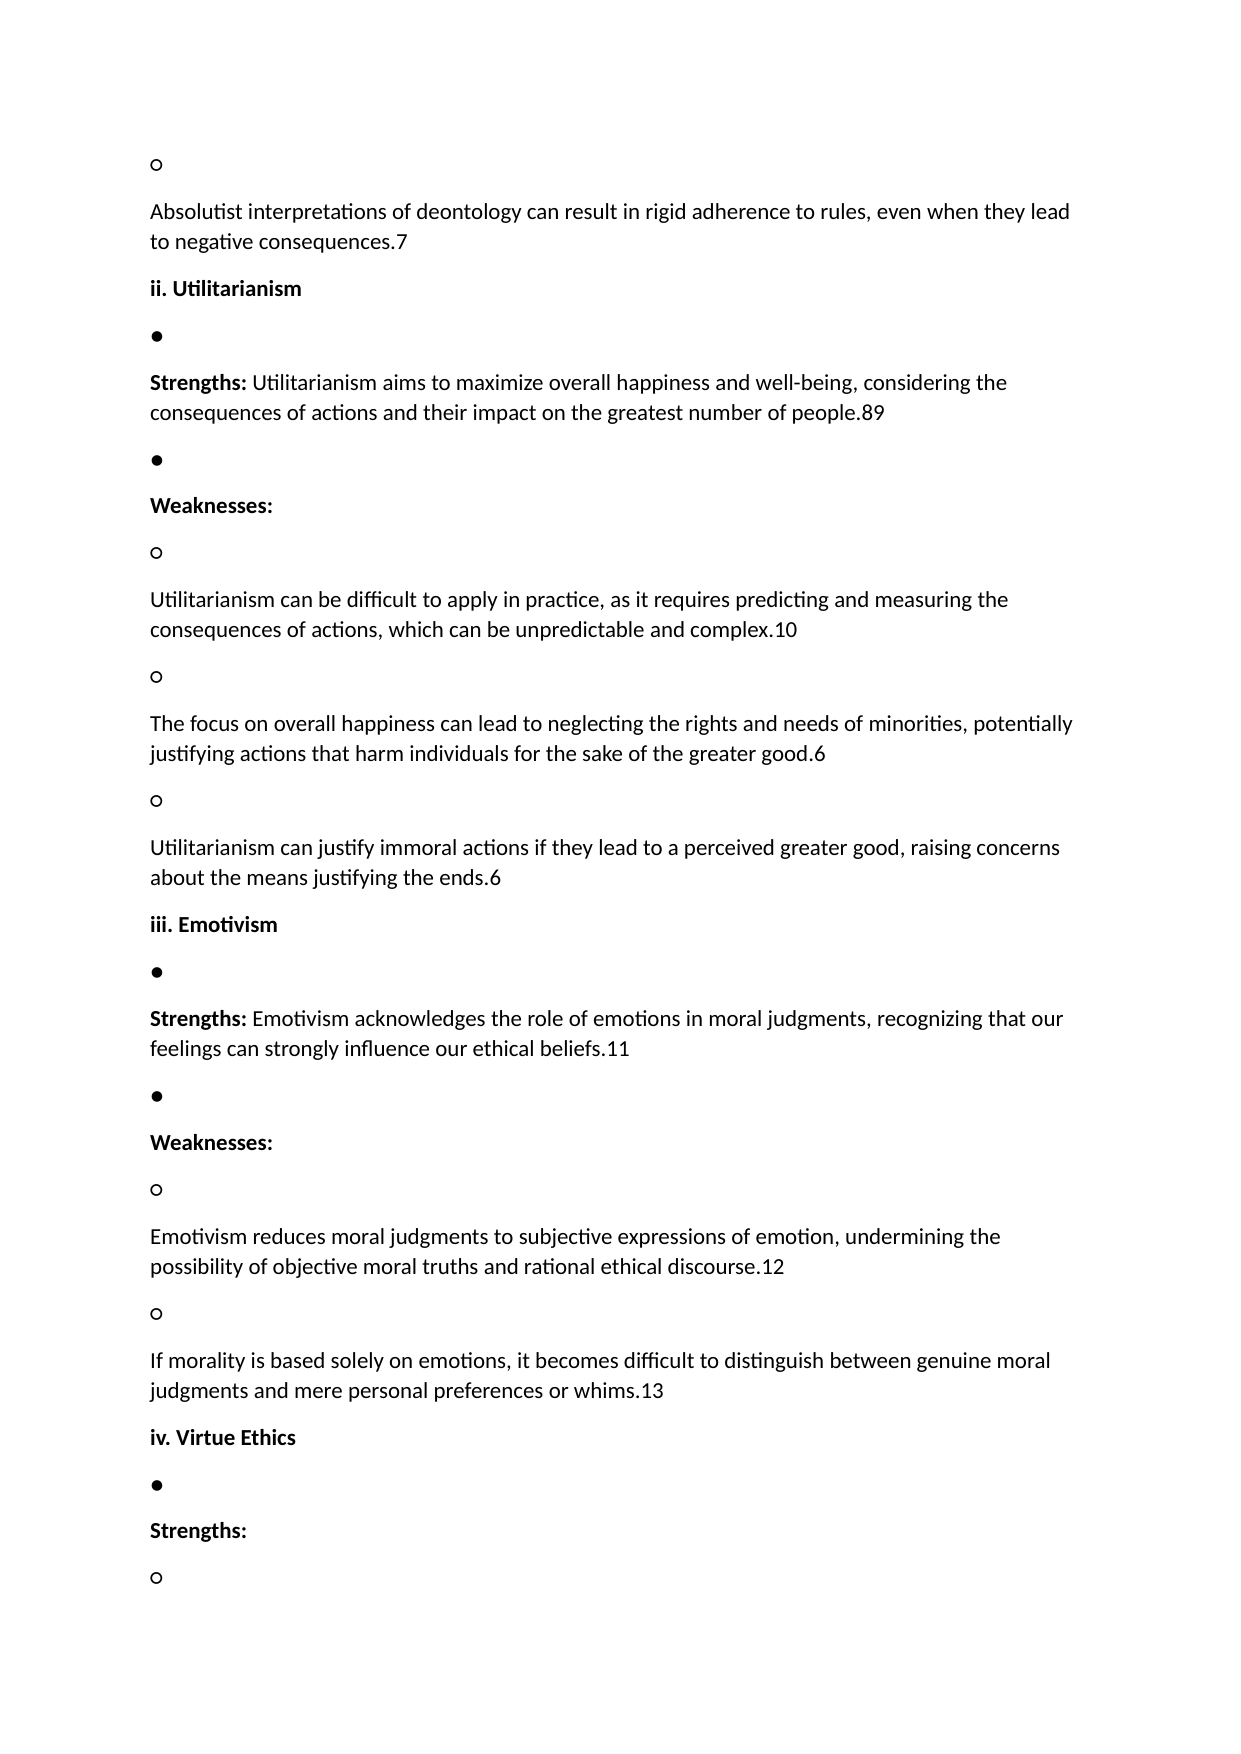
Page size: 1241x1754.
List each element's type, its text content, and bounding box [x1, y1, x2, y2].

text Emotivism reduces moral judgments to subjective expressions of emotion, undermining the possibility of objective moral truths and rational ethical discourse.12 [150, 1222, 1090, 1280]
text The focus on overall happiness can lead to neglecting the rights and needs of minorities, potentially justifying actions that harm individuals for the sake of the greater good.6 [150, 709, 1090, 768]
text ○ [150, 150, 1090, 178]
text iii. Emotivism [150, 910, 1090, 938]
text Weaknesses: [150, 492, 1090, 520]
text ○ [150, 538, 1090, 567]
text ● [150, 321, 1090, 349]
text If morality is based solely on emotions, it becomes difficult to distinguish between genuine moral judgments and mere personal preferences or whims.13 [150, 1346, 1090, 1404]
text ○ [150, 786, 1090, 814]
text Strengths: [150, 1517, 1090, 1545]
text Weaknesses: [150, 1128, 1090, 1156]
text ○ [150, 1563, 1090, 1592]
text ● [150, 445, 1090, 473]
text Absolutist interpretations of deontology can result in rigid adherence to rules, even when they lead to negative consequences.7 [150, 197, 1090, 255]
text ● [150, 1470, 1090, 1498]
text Utilitarianism can justify immoral actions if they lead to a perceived greater good, raising concerns about the means justifying the ends.6 [150, 833, 1090, 892]
text ○ [150, 1299, 1090, 1327]
text ii. Utilitarianism [150, 274, 1090, 302]
text iv. Virtue Ethics [150, 1423, 1090, 1451]
text Utilitarianism can be difficult to apply in practice, as it requires predicting and measuring the consequences of actions, which can be unpredictable and complex.10 [150, 585, 1090, 644]
text Strengths: Emotivism acknowledges the role of emotions in moral judgments, recognizing that our feelings can strongly influence our ethical beliefs.11 [150, 1004, 1090, 1062]
text ● [150, 1081, 1090, 1109]
text ○ [150, 662, 1090, 691]
text ● [150, 957, 1090, 985]
text Strengths: Utilitarianism aims to maximize overall happiness and well-being, considering the consequences of actions and their impact on the greatest number of people.89 [150, 368, 1090, 426]
text ○ [150, 1175, 1090, 1203]
